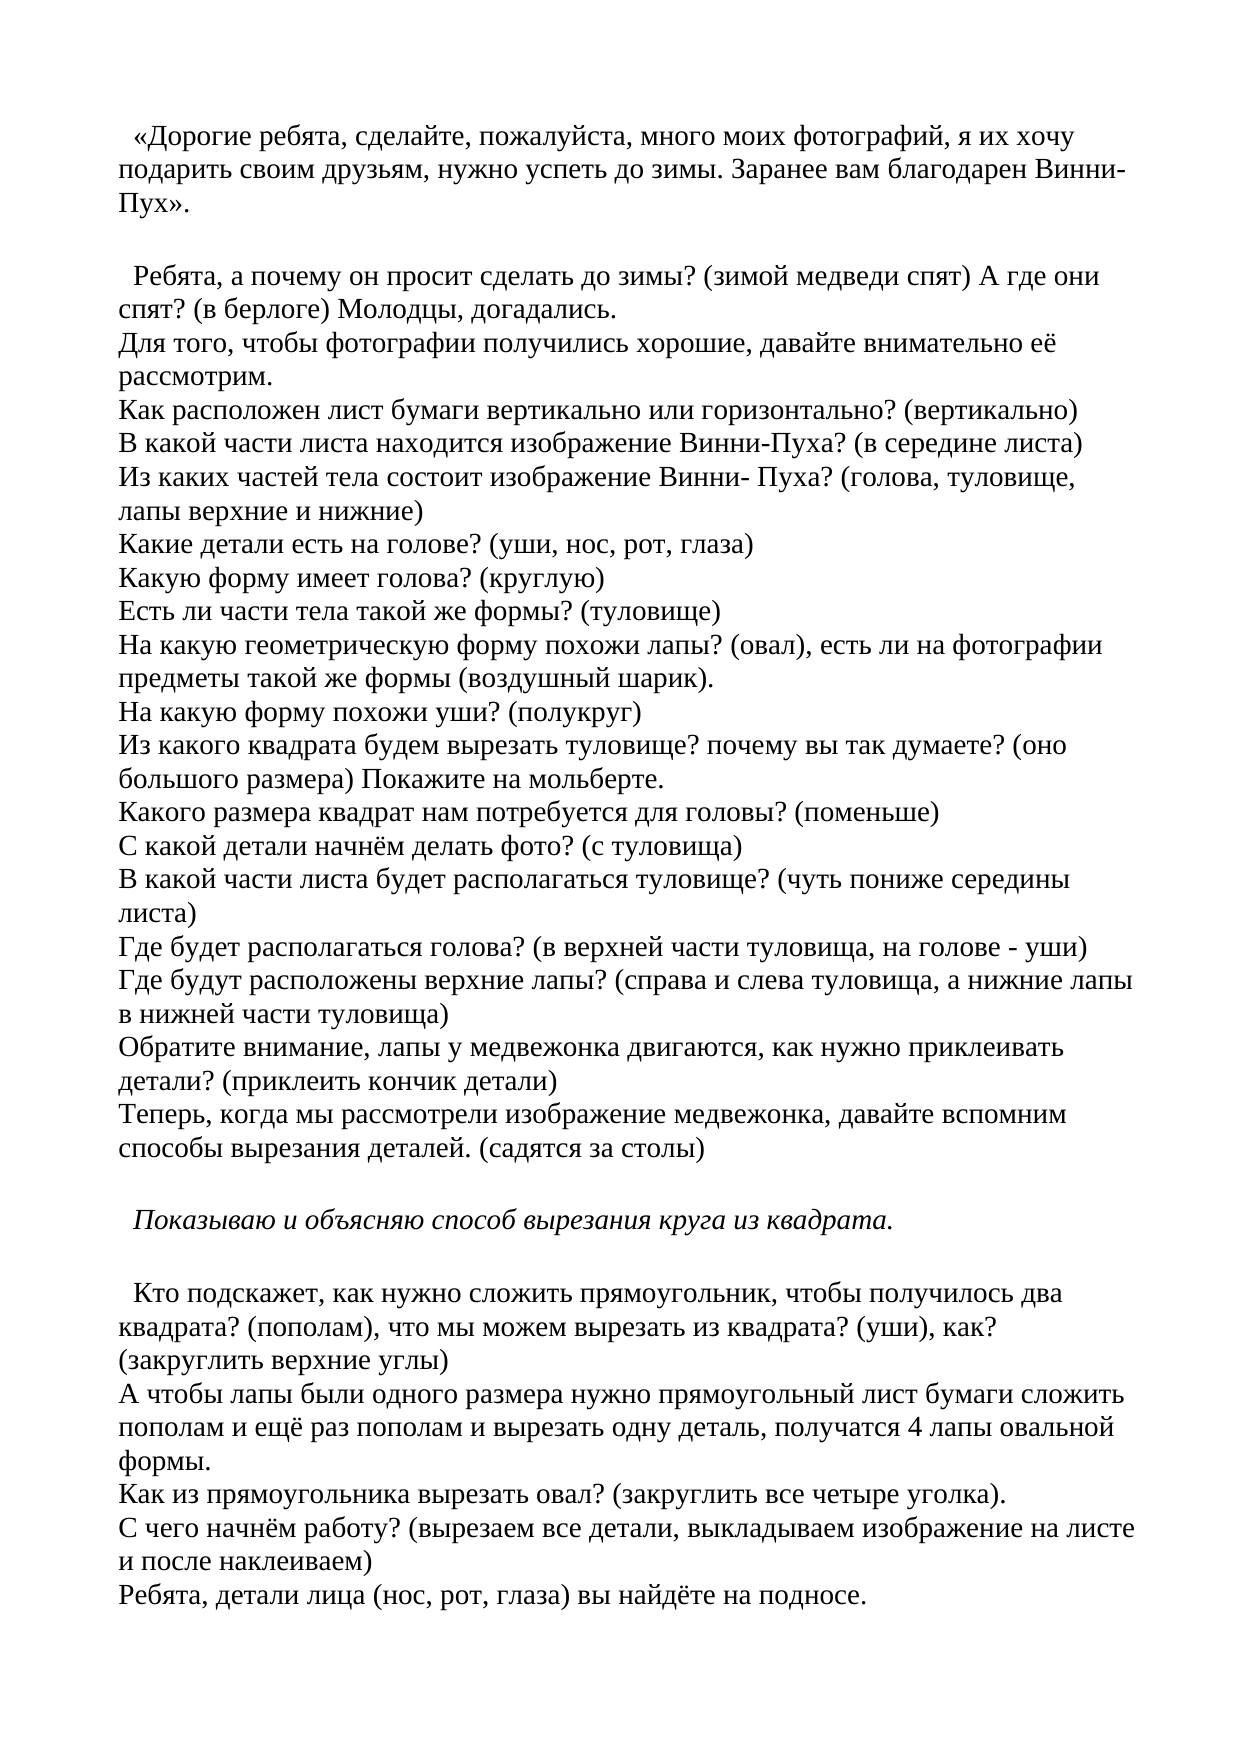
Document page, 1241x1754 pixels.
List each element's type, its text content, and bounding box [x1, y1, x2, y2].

text «Дорогие ребята, сделайте, пожалуйста, много моих фотографий, я их хочу подарить своим друзьям, нужно успеть до зимы. Заранее вам благодарен Винни-Пух». [118, 118, 1142, 219]
text Показываю и объясняю способ вырезания круга из квадрата. [118, 1202, 1142, 1236]
text Ребята, а почему он просит сделать до зимы? (зимой медведи спят) А где они спят? (в берлоге) Молодцы, догадались. Для того, чтобы фотографии получились хорошие, давайте внимательно её рассмотрим. Как расположен лист бумаги вертикально или горизонтально? (вертикально) В какой части листа находится изображение Винни-Пуха? (в середине листа) Из каких частей тела состоит изображение Винни- Пуха? (голова, туловище, лапы верхние и нижние) Какие детали есть на голове? (уши, нос, рот, глаза) Какую форму имеет голова? (круглую) Есть ли части тела такой же формы? (туловище) На какую геометрическую форму похожи лапы? (овал), есть ли на фотографии предметы такой же формы (воздушный шарик). На какую форму похожи уши? (полукруг) Из какого квадрата будем вырезать туловище? почему вы так думаете? (оно большого размера) Покажите на мольберте. Какого размера квадрат нам потребуется для головы? (поменьше) С какой детали начнём делать фото? (с туловища) В какой части листа будет располагаться туловище? (чуть пониже середины листа) Где будет располагаться голова? (в верхней части туловища, на голове - уши) Где будут расположены верхние лапы? (справа и слева туловища, а нижние лапы в нижней части туловища) Обратите внимание, лапы у медвежонка двигаются, как нужно приклеивать детали? (приклеить кончик детали) Теперь, когда мы рассмотрели изображение медвежонка, давайте вспомним способы вырезания деталей. (садятся за столы) [118, 258, 1142, 1163]
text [118, 1275, 1142, 1611]
